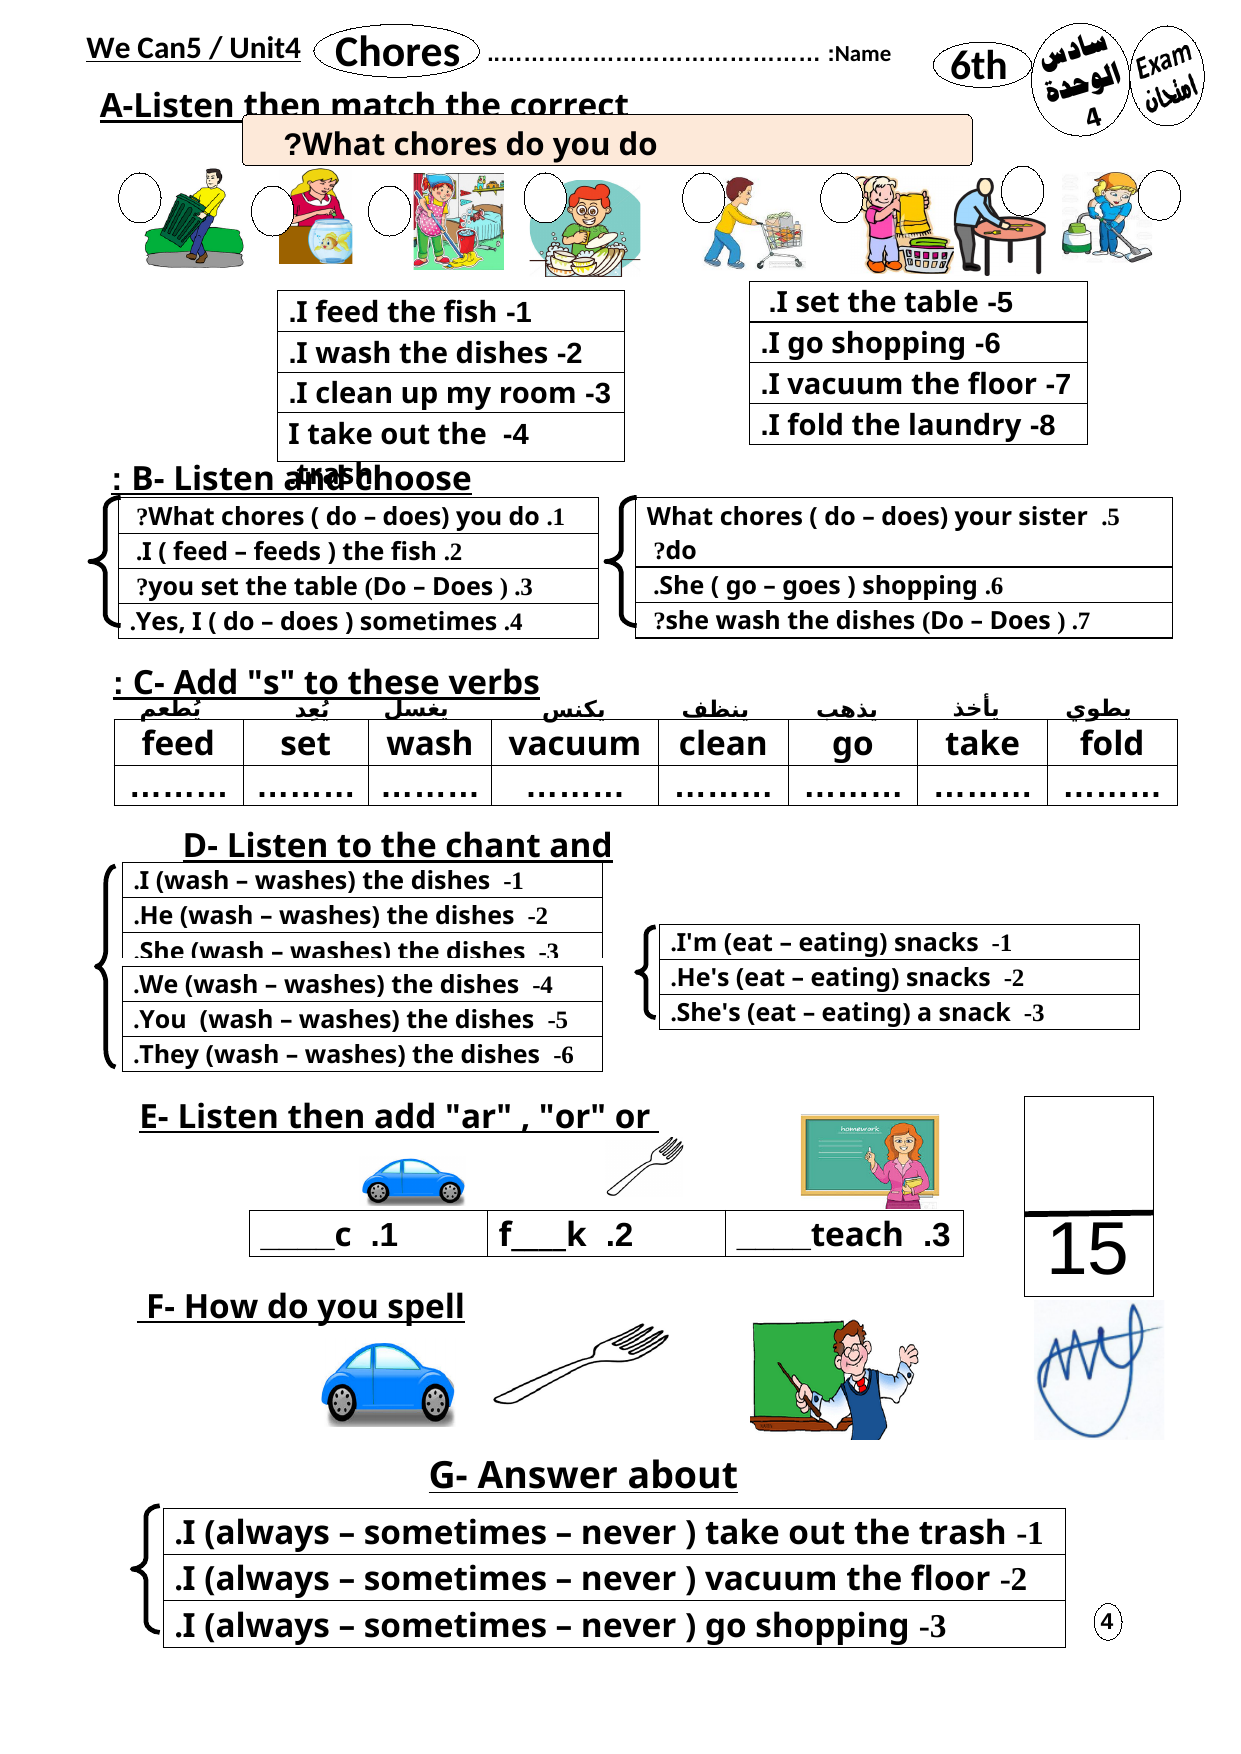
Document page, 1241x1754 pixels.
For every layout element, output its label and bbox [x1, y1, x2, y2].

picture [605, 1137, 684, 1197]
picture [358, 1156, 466, 1206]
picture [849, 176, 1046, 276]
picture [800, 1111, 940, 1209]
picture [489, 1323, 669, 1406]
picture [413, 173, 504, 270]
picture [529, 180, 641, 277]
picture [279, 168, 353, 264]
picture [750, 1319, 920, 1440]
picture [1034, 1300, 1165, 1440]
picture [1040, 33, 1122, 128]
picture [1133, 42, 1200, 116]
picture [316, 1338, 456, 1427]
picture [143, 167, 245, 269]
picture [701, 176, 806, 273]
picture [1057, 171, 1153, 264]
